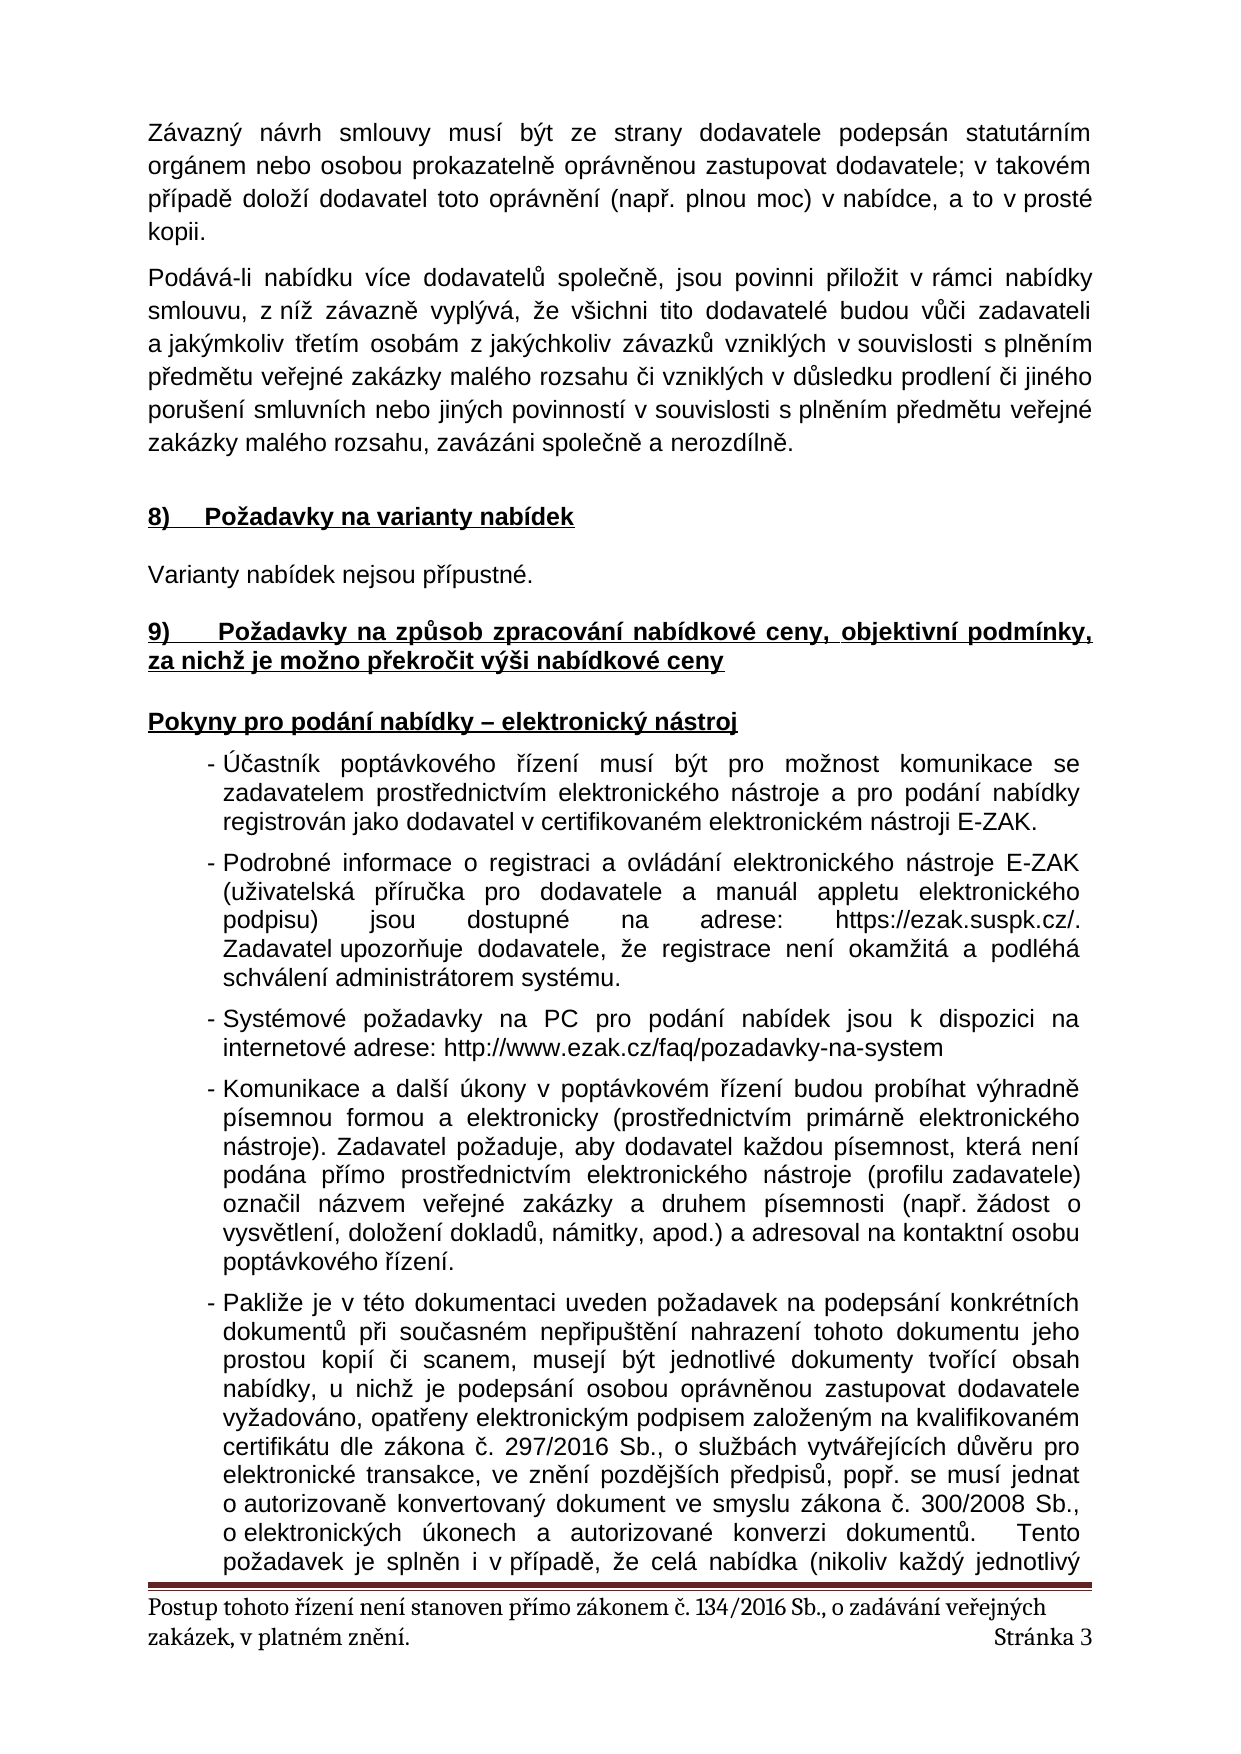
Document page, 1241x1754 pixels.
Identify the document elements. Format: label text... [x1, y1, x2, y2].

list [207, 1288, 1081, 1575]
list Podrobné informace o registraci a ovládání elektronického nástroje E-ZAK (uživatelská příručka pro dodavatele a manuál appletu elektronického podpisu) jsou dostupné na adrese: https://ezak.suspk.cz/. Zadavatel upozorňuje dodavatele, že registrace není okamžitá a podléhá schválení administrátorem systému. [207, 848, 1081, 992]
text 9) Požadavky na způsob zpracování nabídkové ceny, objektivní podmínky, za nichž je možno překročit výši nabídkové ceny [148, 617, 1092, 674]
list Účastník poptávkového řízení musí být pro možnost komunikace se zadavatelem prostřednictvím elektronického nástroje a pro podání nabídky registrován jako dodavatel v certifikovaném elektronickém nástroji E-ZAK. [207, 749, 1081, 835]
subtitle Závazný návrh smlouvy musí být ze strany dodavatele podepsán statutárním orgánem nebo osobou prokazatelně oprávněnou zastupovat dodavatele; v takovém případě doloží dodavatel toto oprávnění (např. plnou moc) v nabídce, a to v prosté kopii. [148, 118, 1092, 246]
list Komunikace a další úkony v poptávkovém řízení budou probíhat výhradně písemnou formou a elektronicky (prostřednictvím primárně elektronického nástroje). Zadavatel požaduje, aby dodavatel každou písemnost, která není podána přímo prostřednictvím elektronického nástroje (profilu zadavatele) označil názvem veřejné zakázky a druhem písemnosti (např. žádost o vysvětlení, doložení dokladů, námitky, apod.) a adresoval na kontaktní osobu poptávkového řízení. [207, 1074, 1081, 1275]
subtitle Podává-li nabídku více dodavatelů společně, jsou povinni přiložit v rámci nabídky smlouvu, z níž závazně vyplývá, že všichni tito dodavatelé budou vůči zadavateli a jakýmkoliv třetím osobám z jakýchkoliv závazků vzniklých v souvislosti s plněním předmětu veřejné zakázky malého rozsahu či vzniklých v důsledku prodlení či jiného porušení smluvních nebo jiných povinností v souvislosti s plněním předmětu veřejné zakázky malého rozsahu, zavázáni společně a nerozdílně. [148, 263, 1092, 457]
list Systémové požadavky na PC pro podání nabídek jsou k dispozici na internetové adrese: http://www.ezak.cz/faq/pozadavky-na-system [207, 1004, 1081, 1062]
text Pokyny pro podání nabídky – elektronický nástroj [148, 703, 1092, 737]
text 8) Požadavky na varianty nabídek [148, 502, 1092, 531]
text Varianty nabídek nejsou přípustné. [148, 559, 1092, 588]
